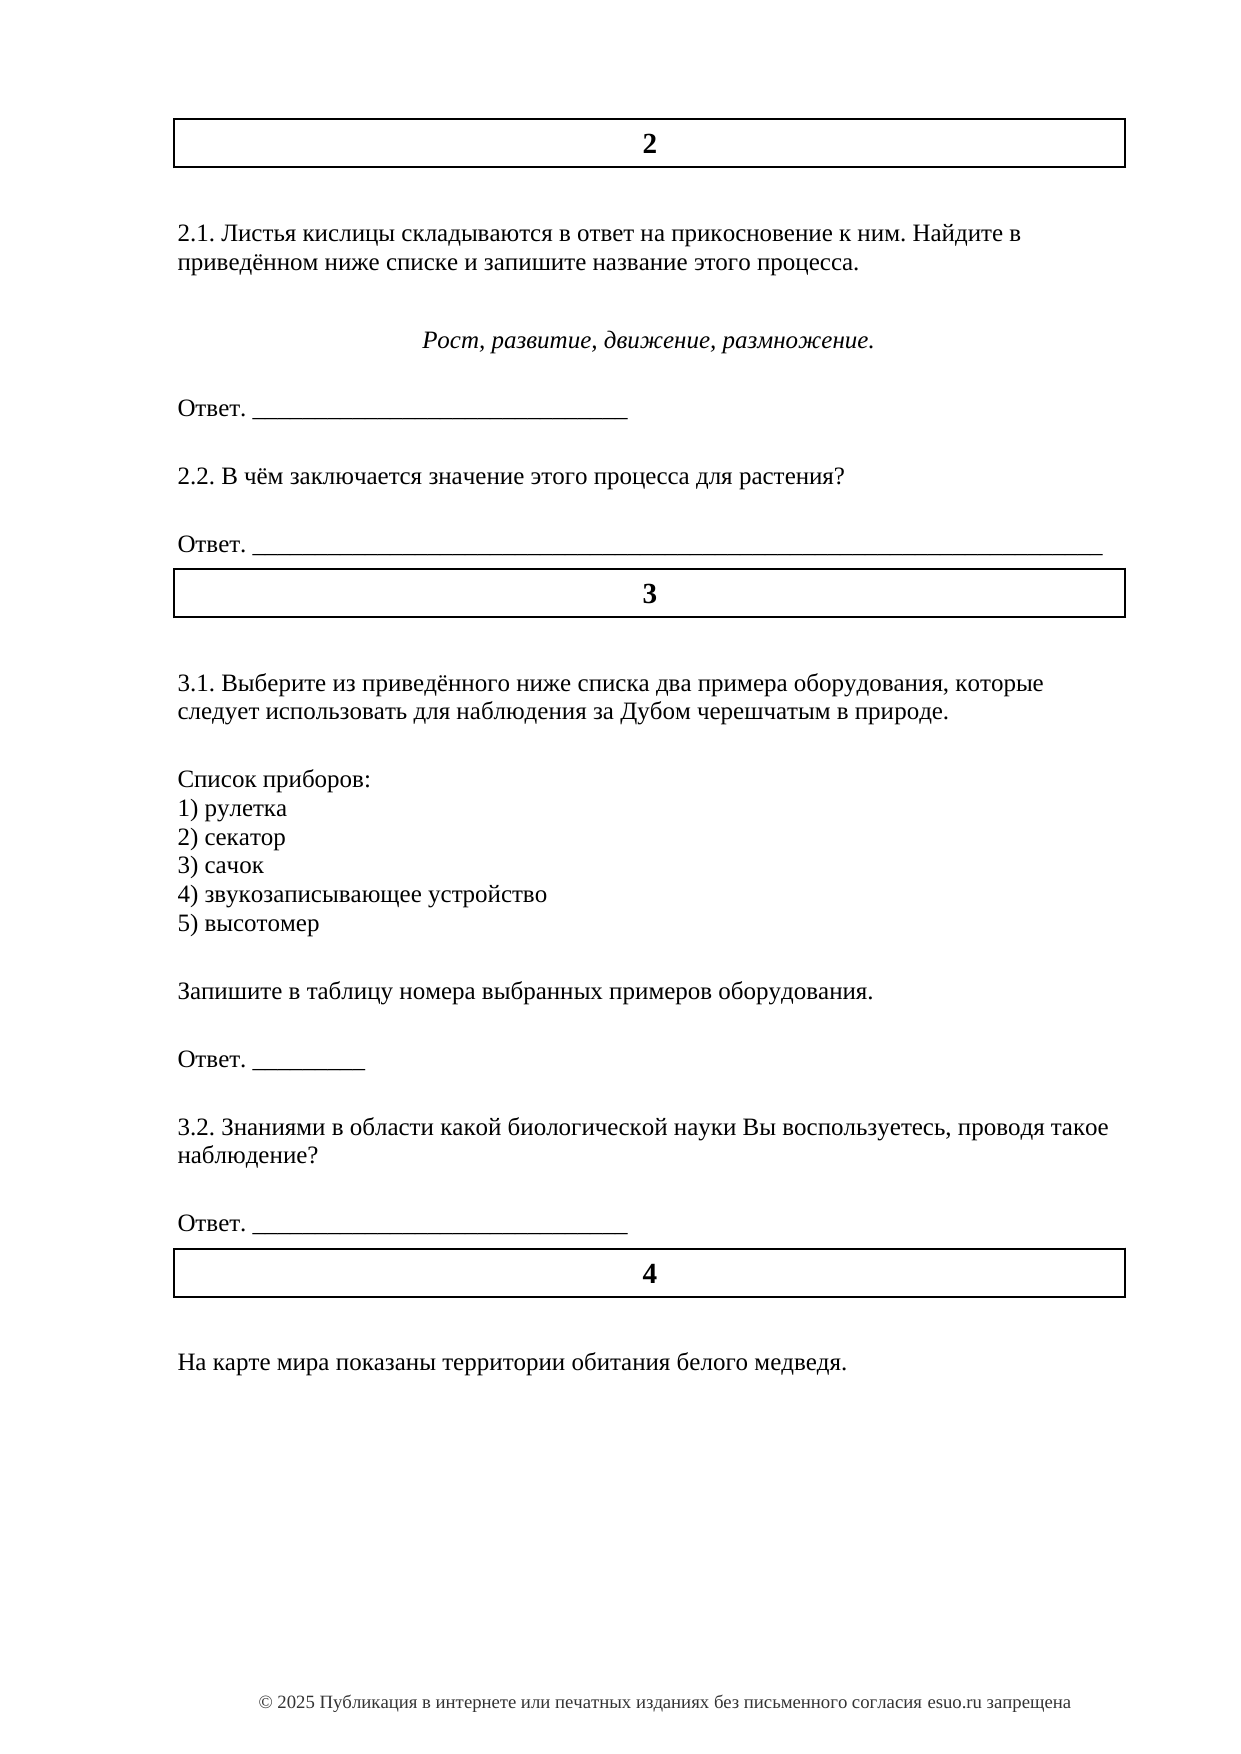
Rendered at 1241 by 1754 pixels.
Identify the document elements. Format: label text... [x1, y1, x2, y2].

text 3.2. Знаниями в области какой биологической науки Вы воспользуетесь, проводя такое наблюдение? [177, 1083, 1122, 1169]
subtitle 2 [175, 120, 1124, 166]
text Список приборов: 1) рулетка 2) секатор 3) сачок 4) звукозаписывающее устройство 5) высотомер [177, 736, 1122, 937]
text Запишите в таблицу номера выбранных примеров оборудования. [177, 947, 1122, 1005]
text Ответ. ______________________________ [177, 1180, 1122, 1237]
subtitle 3 [175, 570, 1124, 616]
text Ответ. _________ [177, 1015, 1122, 1073]
text Рост, развитие, движение, размножение. [177, 325, 1122, 354]
subtitle 4 [175, 1250, 1124, 1296]
text Ответ. ______________________________ [177, 364, 1122, 422]
text 3.1. Выберите из приведённого ниже списка два примера оборудования, которые следует использовать для наблюдения за Дубом черешчатым в природе. [177, 668, 1122, 725]
text 2.1. Листья кислицы складываются в ответ на прикосновение к ним. Найдите в приведённом ниже списке и запишите название этого процесса. [177, 218, 1122, 275]
text 2.2. В чём заключается значение этого процесса для растения? [177, 432, 1122, 489]
text На карте мира показаны территории обитания белого медведя. [177, 1347, 1122, 1376]
text Ответ. ____________________________________________________________________ [177, 500, 1122, 557]
